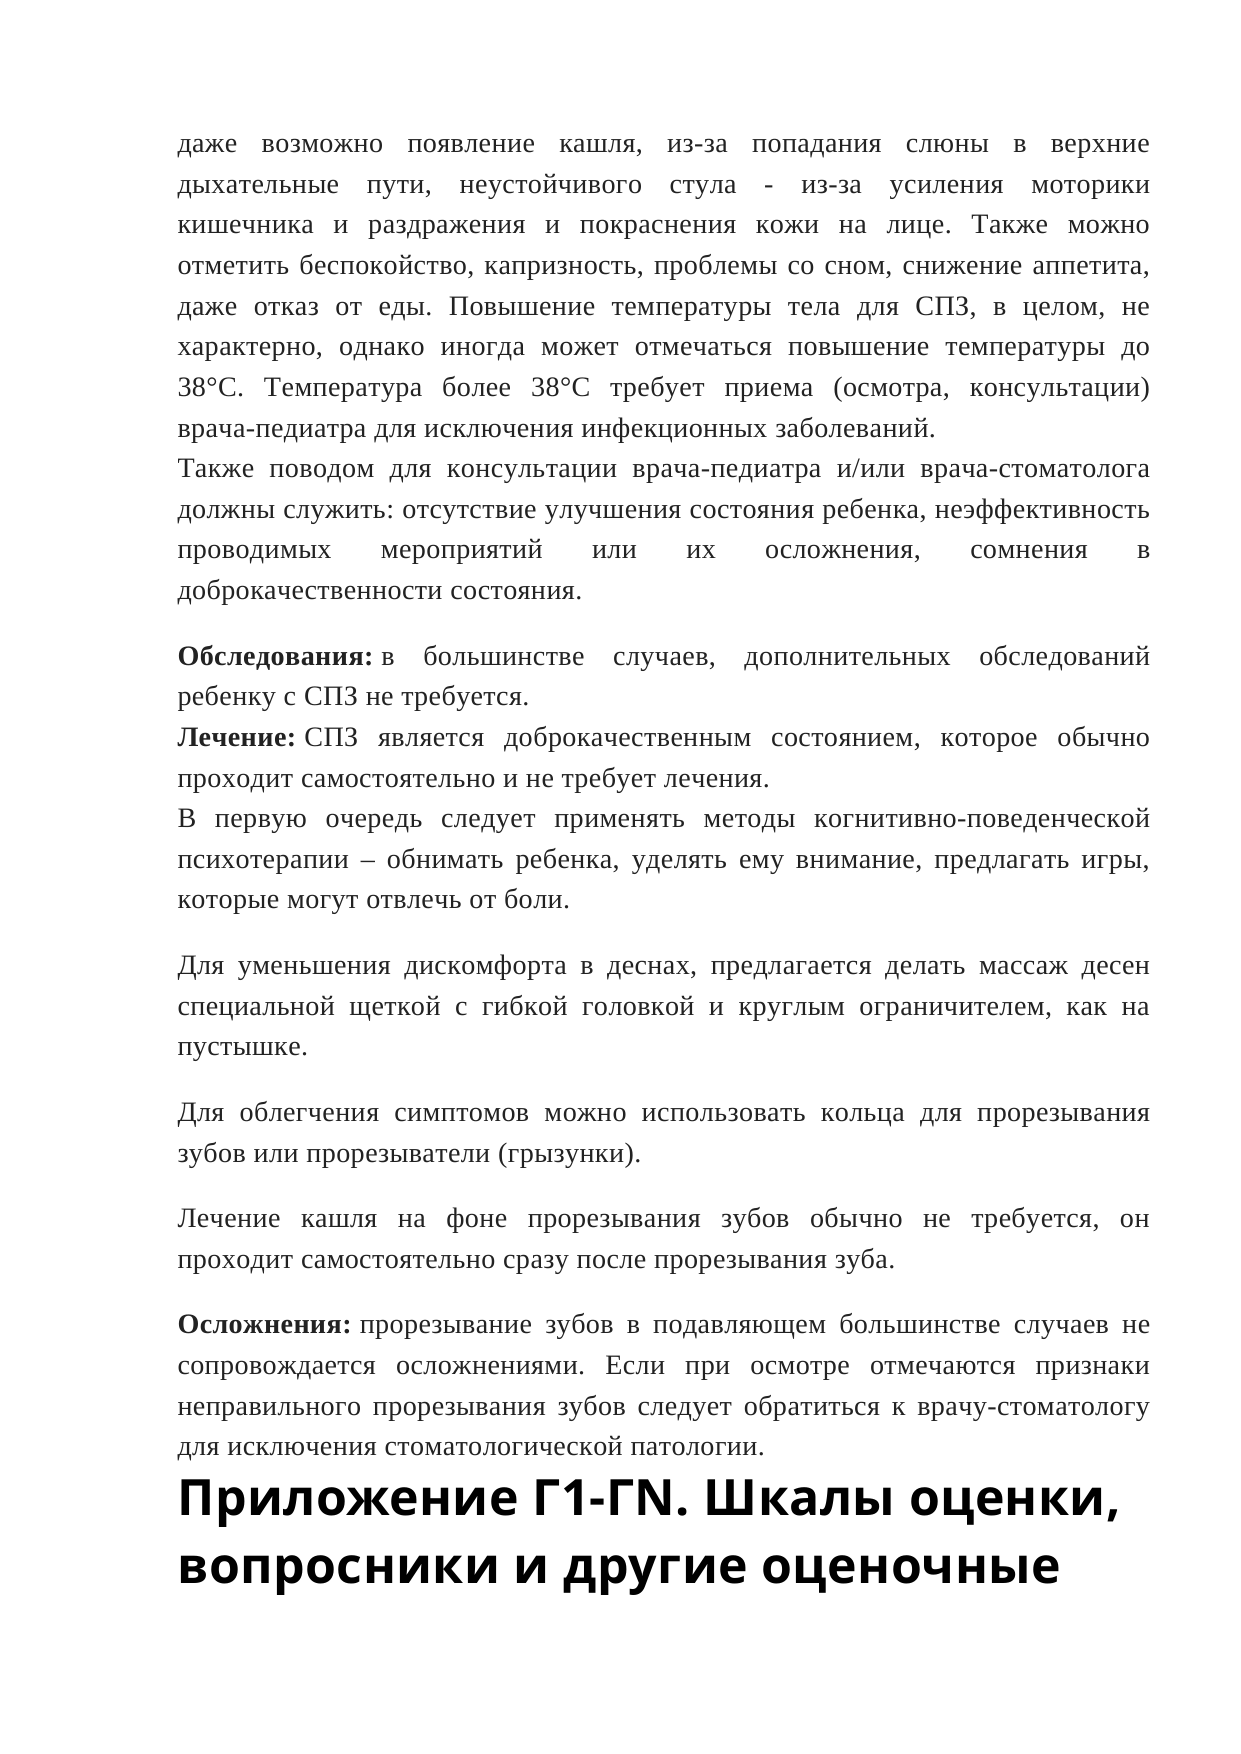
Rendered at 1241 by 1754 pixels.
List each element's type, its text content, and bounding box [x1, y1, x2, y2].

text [177, 118, 1152, 443]
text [177, 1462, 1152, 1598]
text Для уменьшения дискомфорта в деснах, предлагается делать массаж десен специальной щеткой с гибкой головкой и круглым ограничителем, как на пустышке. [177, 940, 1152, 1062]
text Лечение: СПЗ является доброкачественным состоянием, которое обычно проходит самостоятельно и не требует лечения. [177, 712, 1152, 793]
text Лечение кашля на фоне прорезывания зубов обычно не требуется, он проходит самостоятельно сразу после прорезывания зуба. [177, 1193, 1152, 1274]
text Осложнения: прорезывание зубов в подавляющем большинстве случаев не сопровождается осложнениями. Если при осмотре отмечаются признаки неправильного прорезывания зубов следует обратиться к врачу-стоматологу для исключения стоматологической патологии. [177, 1299, 1152, 1462]
text В первую очередь следует применять методы когнитивно-поведенческой психотерапии – обнимать ребенка, уделять ему внимание, предлагать игры, которые могут отвлечь от боли. [177, 793, 1152, 915]
text Также поводом для консультации врача-педиатра и/или врача-стоматолога должны служить: отсутствие улучшения состояния ребенка, неэффективность проводимых мероприятий или их осложнения, сомнения в доброкачественности состояния. [177, 443, 1152, 606]
text Для облегчения симптомов можно использовать кольца для прорезывания зубов или прорезыватели (грызунки). [177, 1087, 1152, 1168]
text Обследования: в большинстве случаев, дополнительных обследований ребенку с СПЗ не требуется. [177, 631, 1152, 712]
